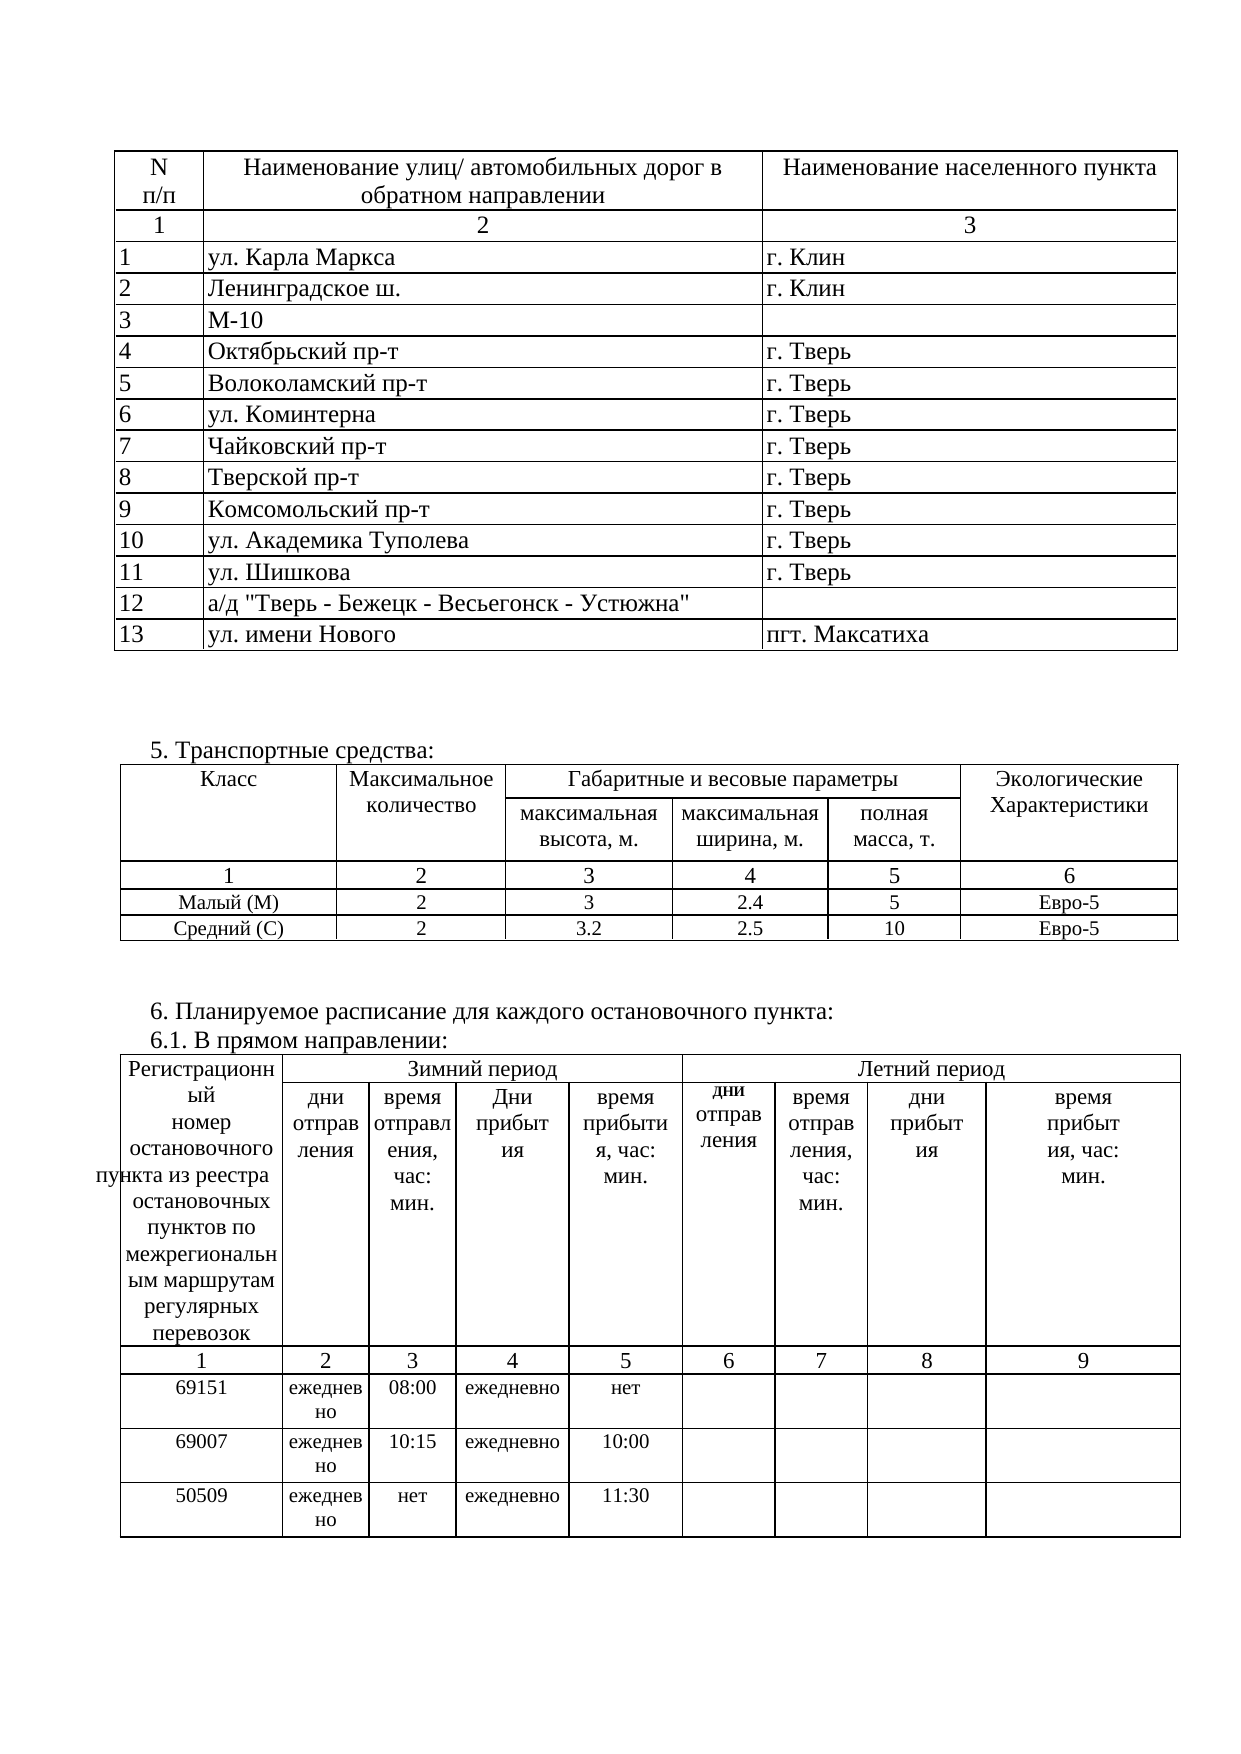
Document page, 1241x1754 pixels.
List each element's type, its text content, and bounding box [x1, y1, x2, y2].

table_cell 2 [204, 211, 762, 241]
table_cell 2.5 [673, 916, 827, 939]
table_cell 4 [673, 862, 827, 888]
table_cell г. Тверь [763, 366, 1177, 398]
table_cell Комсомольский пр-т [204, 494, 762, 524]
table_cell ул. Карла Маркса [204, 242, 762, 272]
table_cell 2 [337, 916, 505, 939]
table_cell ежедневно [283, 1429, 368, 1482]
table_cell 50509 [121, 1483, 282, 1536]
table_cell ул. Коминтерна [204, 400, 762, 429]
table_cell ул. имени Нового [204, 620, 762, 649]
table_cell 7 [776, 1347, 867, 1373]
table_cell нет [570, 1375, 682, 1427]
table_cell 11:30 [570, 1483, 682, 1536]
table_cell [868, 1429, 985, 1482]
table_header Наименование улиц/ автомобильных дорог в обратном направлении [204, 152, 762, 209]
table_cell 3 [370, 1347, 455, 1373]
table_cell 8 [115, 462, 203, 492]
table_cell 9 [987, 1347, 1180, 1373]
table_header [121, 1055, 282, 1345]
table_cell ежедневно [457, 1483, 568, 1536]
table_header Максимальное количество [337, 765, 505, 860]
table_cell г. Клин [763, 241, 1177, 272]
table_cell 6 [683, 1347, 774, 1373]
table_cell 9 [115, 493, 203, 524]
table_cell 4 [457, 1347, 568, 1373]
table_cell 2 [115, 273, 203, 303]
table_cell [868, 1483, 985, 1536]
table_cell 10 [829, 916, 960, 939]
table_cell ДНИ отправ ления [683, 1083, 774, 1345]
table_header Класс [121, 765, 336, 860]
table_cell [776, 1429, 867, 1482]
table_cell 08:00 [370, 1375, 455, 1427]
table_cell 5 [115, 368, 203, 398]
table_cell Малый (М) [121, 890, 336, 914]
table_cell 69007 [121, 1429, 282, 1482]
table_cell 7 [115, 430, 203, 461]
table_cell ежедневно [457, 1429, 568, 1482]
table_cell 2.4 [673, 890, 827, 914]
table_cell [683, 1429, 774, 1482]
table_cell г. Клин [763, 272, 1177, 303]
table_cell Тверской пр-т [204, 462, 762, 492]
table_cell время прибыти я, час: мин. [570, 1083, 682, 1345]
table_cell ежедневно [457, 1375, 568, 1427]
table_cell ул. Академика Туполева [204, 525, 762, 555]
table_cell [987, 1483, 1180, 1536]
table_cell Дни прибыт ия [457, 1083, 568, 1345]
table_cell 13 [115, 619, 203, 649]
table_cell Октябрьский пр-т [204, 337, 762, 366]
table_cell 6 [961, 862, 1177, 888]
table_cell 10:15 [370, 1429, 455, 1482]
text 6. Планируемое расписание для каждого остановочного пункта: [150, 996, 1090, 1025]
table_cell [776, 1375, 867, 1427]
table_cell Ленинградское ш. [204, 274, 762, 303]
table_cell [987, 1429, 1180, 1482]
table_cell 2 [337, 862, 505, 888]
table_cell [683, 1483, 774, 1536]
table_header Зимний период [283, 1055, 682, 1082]
table_cell максимальная ширина, м. [673, 799, 827, 860]
table_cell 1 [121, 1347, 282, 1373]
table_cell [987, 1375, 1180, 1427]
table_cell 5 [829, 890, 960, 914]
table_cell 4 [115, 336, 203, 366]
table_cell Средний (С) [121, 916, 336, 939]
table_cell максимальная высота, м. [506, 799, 672, 860]
table_cell 3 [506, 862, 672, 888]
table_cell 1 [121, 862, 336, 888]
table_cell Евро-5 [961, 916, 1177, 939]
table_cell 10:00 [570, 1429, 682, 1482]
table_cell ежедневно [283, 1375, 368, 1427]
table_cell г. Тверь [763, 524, 1177, 555]
table_cell Волоколамский пр-т [204, 368, 762, 398]
table_cell г. Тверь [763, 335, 1177, 366]
table_cell г. Тверь [763, 429, 1177, 461]
table_cell время отправл ения, час: мин. [370, 1083, 455, 1345]
table_cell 10 [115, 525, 203, 555]
table_cell ежедневно [283, 1483, 368, 1536]
table_cell ул. Шишкова [204, 557, 762, 587]
table_cell 5 [829, 862, 960, 888]
table_cell 1 [115, 242, 203, 272]
table_cell г. Тверь [763, 492, 1177, 524]
table_cell время отправ ления, час: мин. [776, 1083, 867, 1345]
table_cell г. Тверь [763, 398, 1177, 429]
table_cell 8 [868, 1347, 985, 1373]
text 6.1. В прямом направлении: [150, 1025, 1090, 1054]
table_cell дни прибыт ия [868, 1083, 985, 1345]
table_cell [763, 587, 1177, 618]
table_cell 69151 [121, 1375, 282, 1427]
table_cell 3 [763, 209, 1177, 241]
table_header Экологические Характеристики [961, 765, 1177, 860]
table_cell 1 [115, 210, 203, 241]
table_cell 6 [115, 399, 203, 429]
table_cell [763, 304, 1177, 335]
table_cell 2 [337, 890, 505, 914]
table_cell г. Тверь [763, 555, 1177, 587]
table_header Наименование населенного пункта [763, 152, 1177, 209]
table_cell 3 [506, 890, 672, 914]
table_cell г. Тверь [763, 461, 1177, 492]
table_cell 12 [115, 588, 203, 618]
table_cell [683, 1375, 774, 1427]
table_cell полная масса, т. [829, 799, 960, 860]
table_header Летний период [683, 1055, 1180, 1082]
table_header Габаритные и весовые параметры [506, 765, 960, 797]
table_cell пгт. Максатиха [763, 618, 1177, 649]
table_cell [776, 1483, 867, 1536]
table_cell нет [370, 1483, 455, 1536]
table_cell 5 [570, 1347, 682, 1373]
table_cell Чайковский пр-т [204, 431, 762, 461]
table_header N п/п [115, 152, 203, 209]
table_cell [868, 1375, 985, 1427]
table_cell Евро-5 [961, 890, 1177, 914]
table_cell а/д "Тверь - Бежецк - Весьегонск - Устюжна" [204, 588, 762, 618]
text 5. Транспортные средства: [150, 735, 1090, 764]
table_cell время прибыт ия, час: мин. [987, 1083, 1180, 1345]
table_cell М-10 [204, 305, 762, 335]
table_cell 3.2 [506, 916, 672, 939]
table_cell 2 [283, 1347, 368, 1373]
table_cell 3 [115, 305, 203, 335]
table_cell дни отправ ления [283, 1083, 368, 1345]
table_cell 11 [115, 556, 203, 587]
